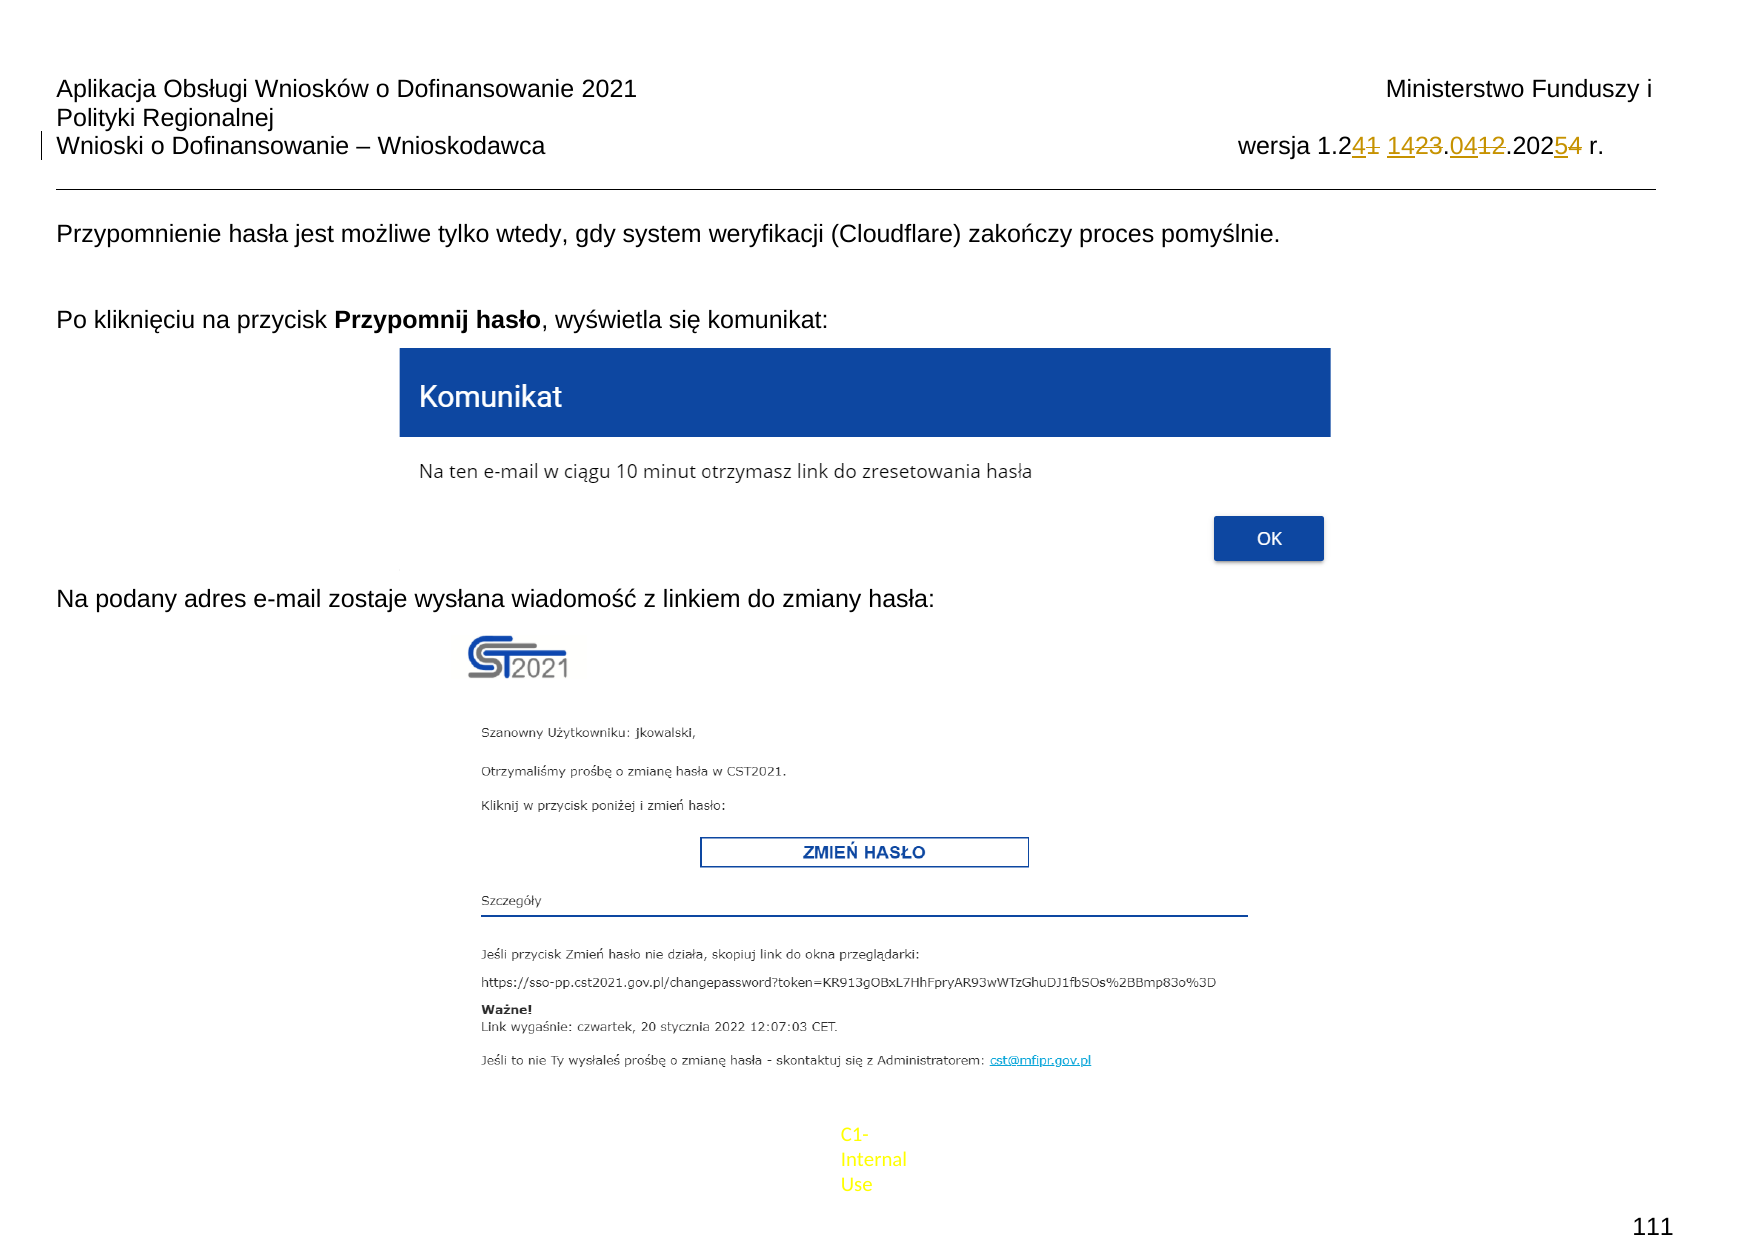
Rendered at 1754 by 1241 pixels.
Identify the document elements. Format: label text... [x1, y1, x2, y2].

text Przypomnienie hasła jest możliwe tylko wtedy, gdy system weryfikacji (Cloudflare) zakończy proces pomyślnie. [56, 219, 1674, 247]
picture [451, 627, 1279, 1082]
text Na podany adres e-mail zostaje wysłana wiadomość z linkiem do zmiany hasła: [56, 584, 1674, 613]
text Po kliknięciu na przycisk Przypomnij hasło, wyświetla się komunikat: [56, 305, 1674, 334]
picture [399, 348, 1331, 571]
